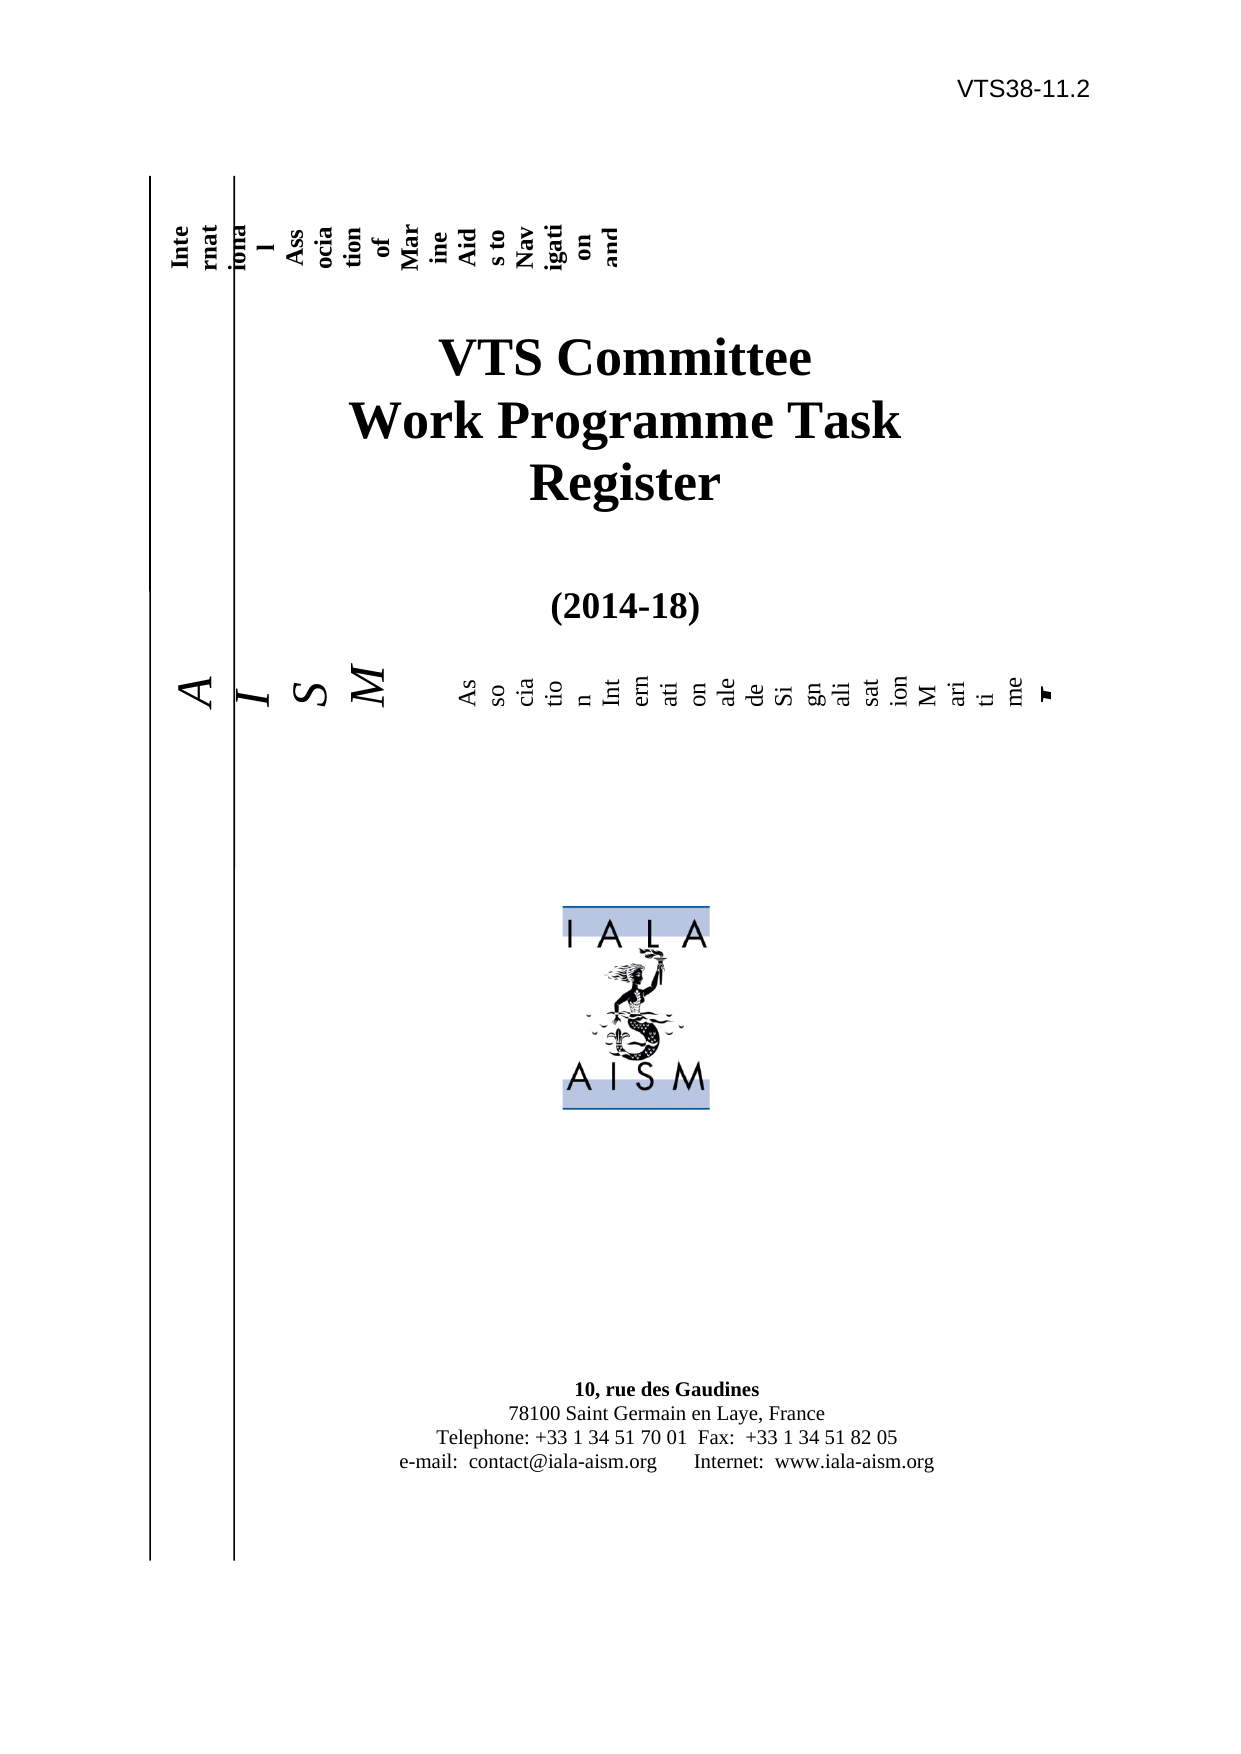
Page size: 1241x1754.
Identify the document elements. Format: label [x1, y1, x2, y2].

picture [562, 906, 710, 1110]
